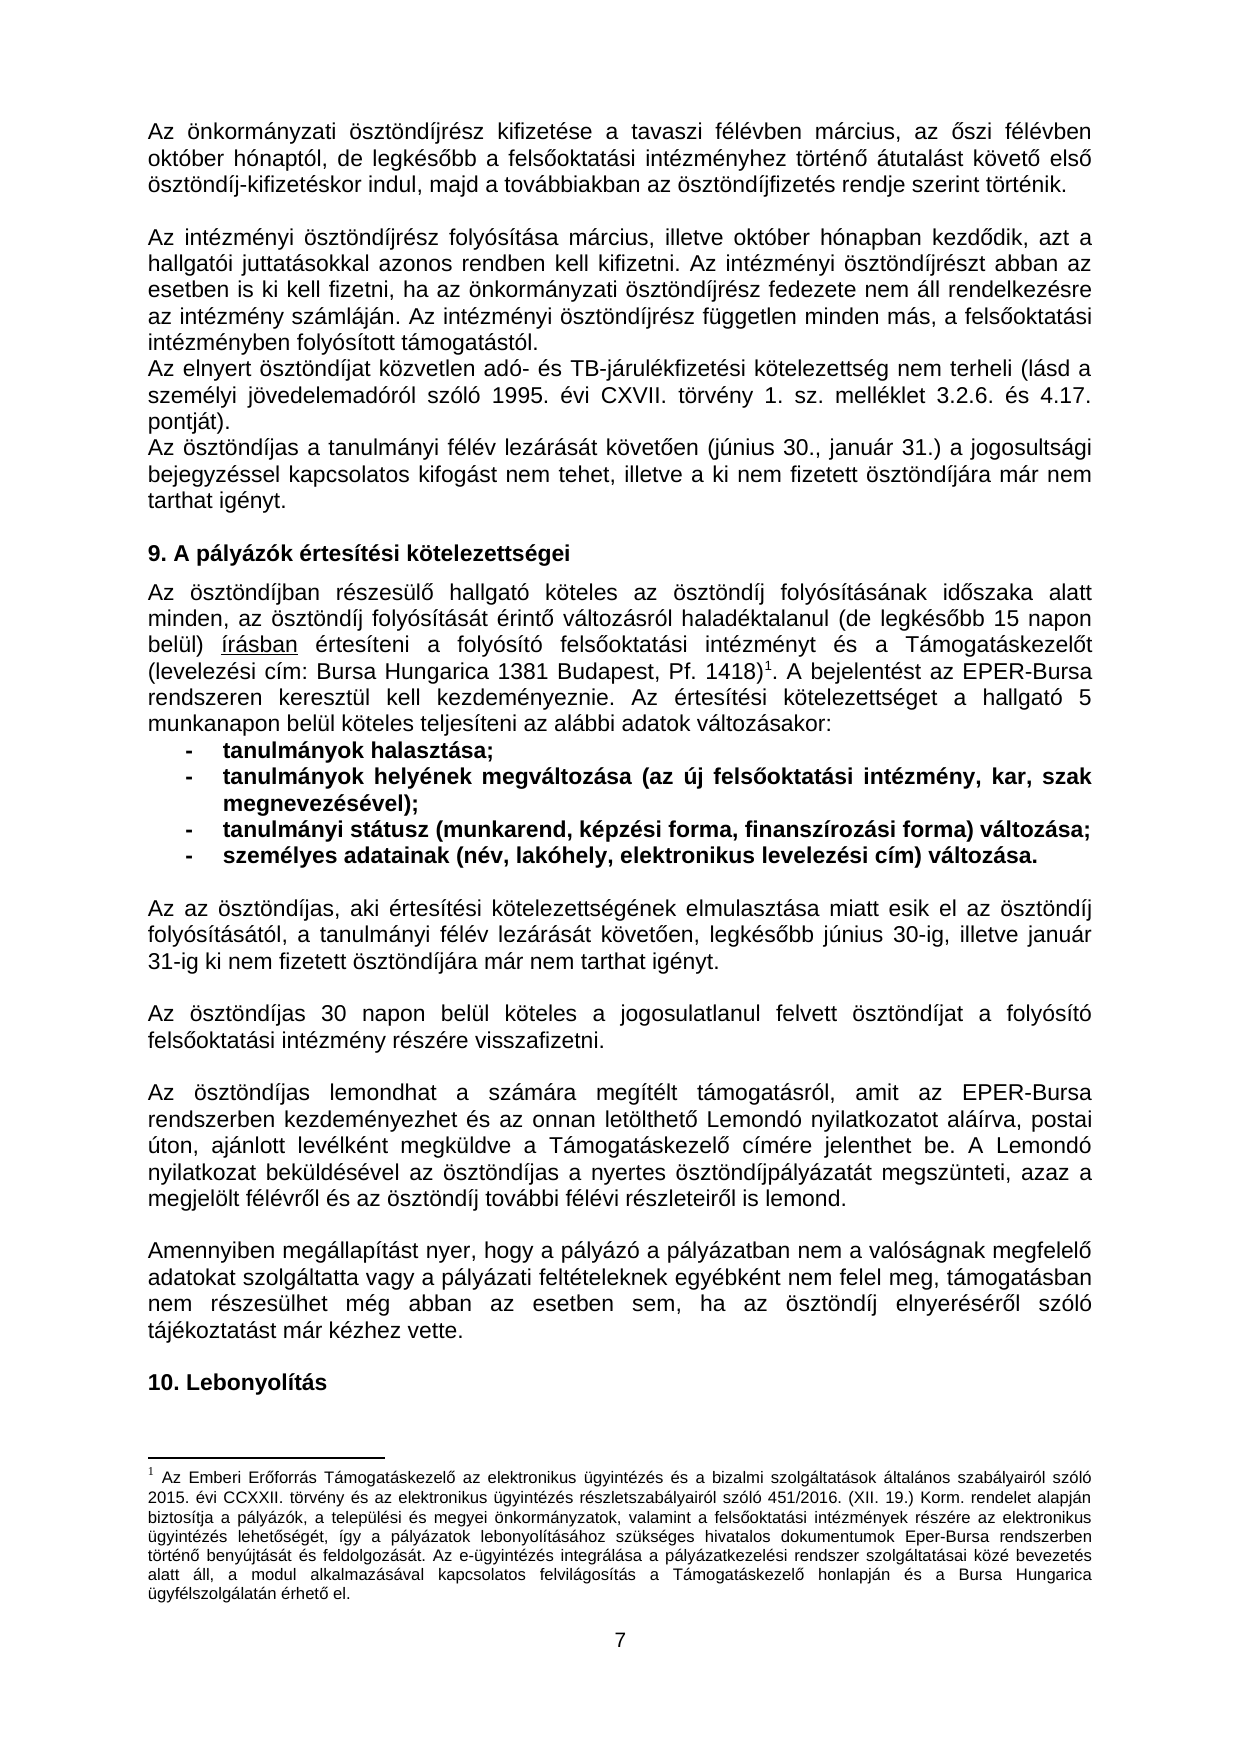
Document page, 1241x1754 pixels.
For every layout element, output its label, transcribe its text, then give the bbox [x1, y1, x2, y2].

text Amennyiben megállapítást nyer, hogy a pályázó a pályázatban nem a valóságnak megfelelő adatokat szolgáltatta vagy a pályázati feltételeknek egyébként nem felel meg, támogatásban nem részesülhet még abban az esetben sem, ha az ösztöndíj elnyeréséről szóló tájékoztatást már kézhez vette. [148, 1237, 1092, 1343]
list személyes adatainak (név, lakóhely, elektronikus levelezési cím) változása. [185, 842, 1092, 868]
text Az ösztöndíjas a tanulmányi félév lezárását követően (június 30., január 31.) a jogosultsági bejegyzéssel kapcsolatos kifogást nem tehet, illetve a ki nem fizetett ösztöndíjára már nem tarthat igényt. [148, 434, 1092, 513]
text Az ösztöndíjas 30 napon belül köteles a jogosulatlanul felvett ösztöndíjat a folyósító felsőoktatási intézmény részére visszafizetni. [148, 1000, 1092, 1053]
text Az intézményi ösztöndíjrész folyósítása március, illetve október hónapban kezdődik, azt a hallgatói juttatásokkal azonos rendben kell kifizetni. Az intézményi ösztöndíjrészt abban az esetben is ki kell fizetni, ha az önkormányzati ösztöndíjrész fedezete nem áll rendelkezésre az intézmény számláján. Az intézményi ösztöndíjrész független minden más, a felsőoktatási intézményben folyósított támogatástól. [148, 223, 1092, 355]
list tanulmányok halasztása; [185, 737, 1092, 763]
text 9. A pályázók értesítési kötelezettségei [148, 540, 1092, 566]
text Az az ösztöndíjas, aki értesítési kötelezettségének elmulasztása miatt esik el az ösztöndíj folyósításától, a tanulmányi félév lezárását követően, legkésőbb június 30-ig, illetve január 31-ig ki nem fizetett ösztöndíjára már nem tarthat igényt. [148, 895, 1092, 974]
list tanulmányi státusz (munkarend, képzési forma, finanszírozási forma) változása; [185, 816, 1092, 842]
text Az önkormányzati ösztöndíjrész kifizetése a tavaszi félévben március, az őszi félévben október hónaptól, de legkésőbb a felsőoktatási intézményhez történő átutalást követő első ösztöndíj-kifizetéskor indul, majd a továbbiakban az ösztöndíjfizetés rendje szerint történik. [148, 118, 1092, 197]
text 10. Lebonyolítás [148, 1369, 1092, 1396]
text Az elnyert ösztöndíjat közvetlen adó- és TB-járulékfizetési kötelezettség nem terheli (lásd a személyi jövedelemadóról szóló 1995. évi CXVII. törvény 1. sz. melléklet 3.2.6. és 4.17. pontját). [148, 355, 1092, 434]
text Az ösztöndíjas lemondhat a számára megítélt támogatásról, amit az EPER-Bursa rendszerben kezdeményezhet és az onnan letölthető Lemondó nyilatkozatot aláírva, postai úton, ajánlott levélként megküldve a Támogatáskezelő címére jelenthet be. A Lemondó nyilatkozat beküldésével az ösztöndíjas a nyertes ösztöndíjpályázatát megszünteti, azaz a megjelölt félévről és az ösztöndíj további félévi részleteiről is lemond. [148, 1079, 1092, 1211]
list tanulmányok helyének megváltozása (az új felsőoktatási intézmény, kar, szak megnevezésével); [185, 763, 1092, 816]
text Az ösztöndíjban részesülő hallgató köteles az ösztöndíj folyósításának időszaka alatt minden, az ösztöndíj folyósítását érintő változásról haladéktalanul (de legkésőbb 15 napon belül) írásban értesíteni a folyósító felsőoktatási intézményt és a Támogatáskezelőt (levelezési cím: Bursa Hungarica 1381 Budapest, Pf. 1418). A bejelentést az EPER-Bursa rendszeren keresztül kell kezdeményeznie. Az értesítési kötelezettséget a hallgató 5 munkanapon belül köteles teljesíteni az alábbi adatok változásakor: [148, 579, 1092, 737]
